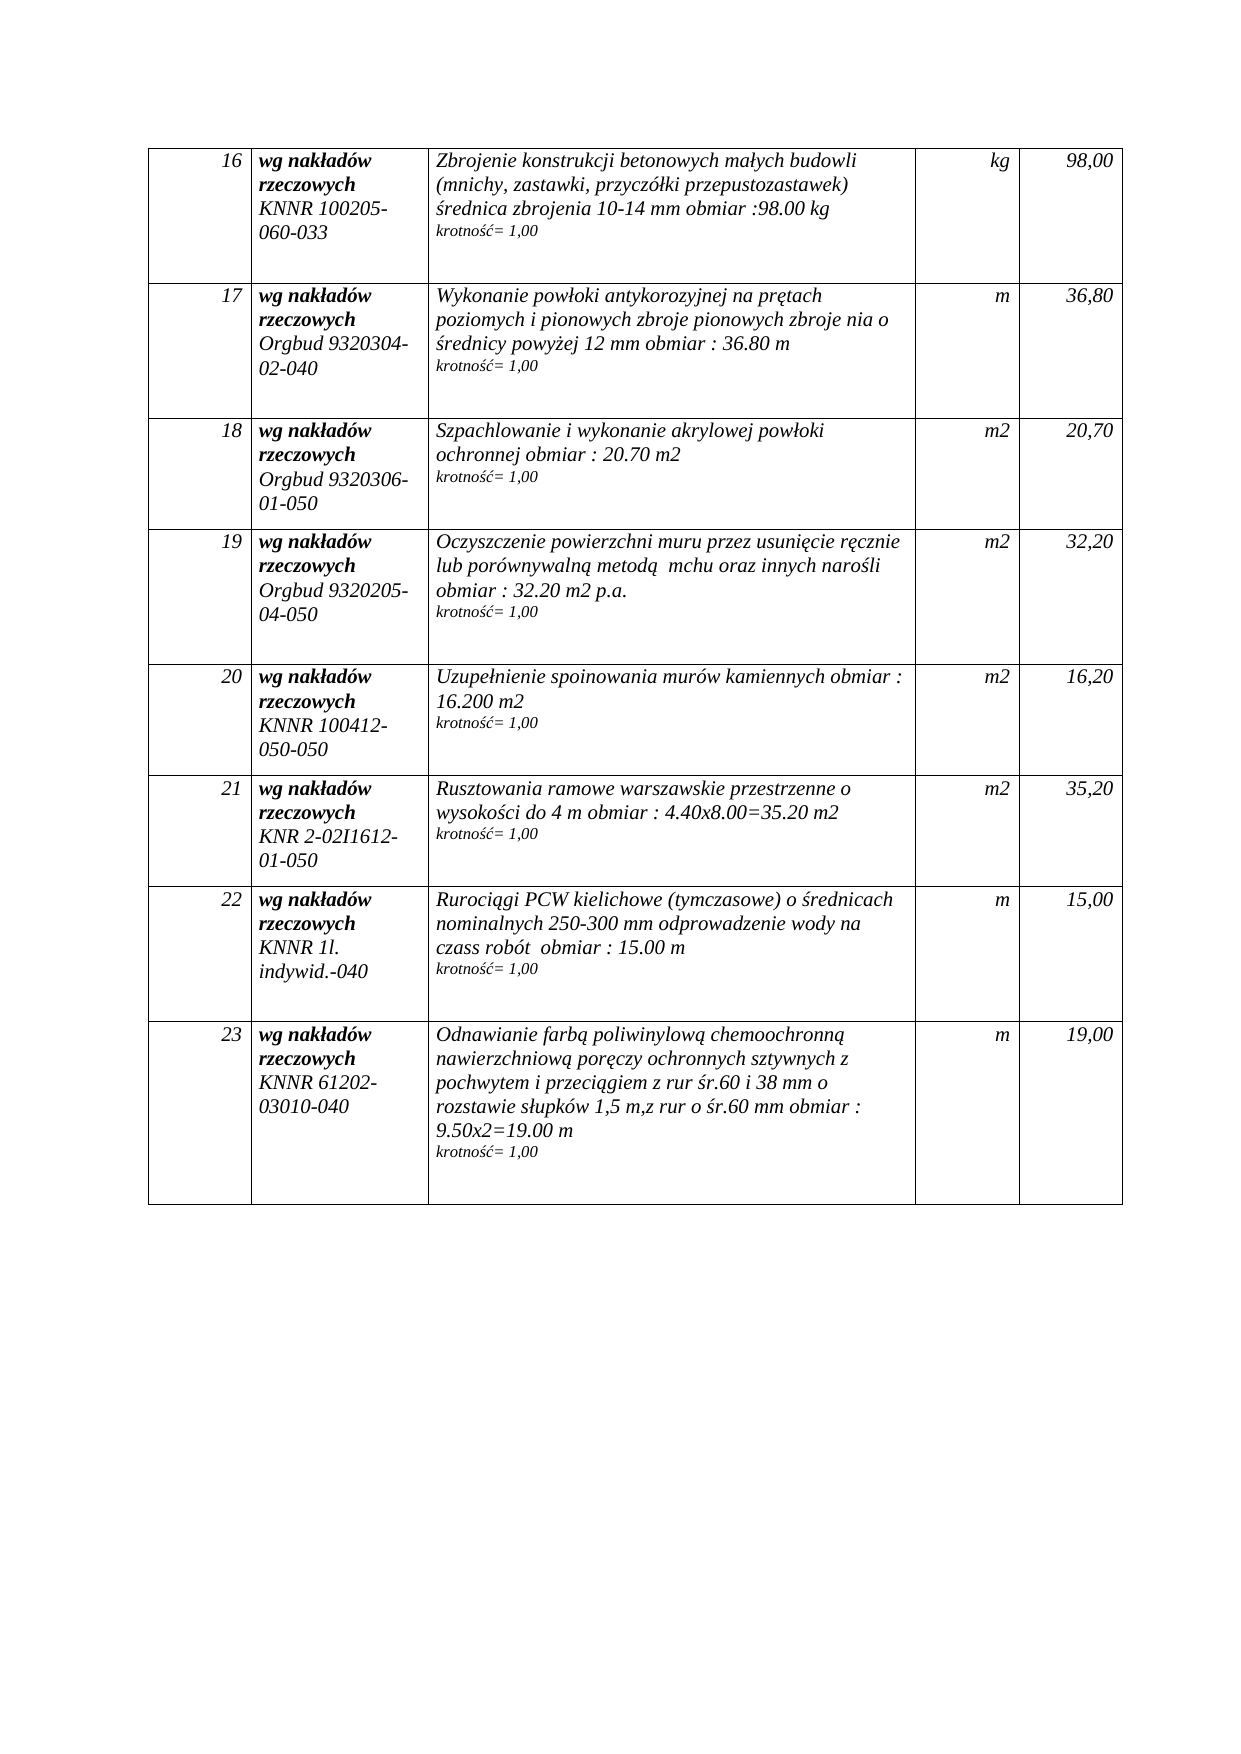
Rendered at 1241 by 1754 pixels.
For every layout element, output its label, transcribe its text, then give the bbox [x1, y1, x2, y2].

table_cell wg nakładów rzeczowych Orgbud 9320306-01-050 [252, 419, 428, 529]
table_cell m2 [916, 419, 1019, 529]
table_cell wg nakładów rzeczowych Orgbud 9320205-04-050 [252, 530, 428, 664]
table_cell Rurociągi PCW kielichowe (tymczasowe) o średnicach nominalnych 250-300 mm odprowadzenie wody na czass robót obmiar : 15.00 m krotność= 1,00 [429, 887, 915, 1021]
table_cell 15,00 [1020, 887, 1122, 1021]
table_cell 19,00 [1020, 1022, 1122, 1204]
table_cell m2 [916, 776, 1019, 886]
table_cell 22 [149, 887, 251, 1021]
table_cell 32,20 [1020, 530, 1122, 664]
table_cell 17 [149, 284, 251, 418]
table_cell Szpachlowanie i wykonanie akrylowej powłoki ochronnej obmiar : 20.70 m2 krotność= 1,00 [429, 419, 915, 529]
table_cell m [916, 1022, 1019, 1204]
table_cell wg nakładów rzeczowych KNNR 100205-060-033 [252, 149, 428, 283]
table_cell wg nakładów rzeczowych KNNR 100412-050-050 [252, 665, 428, 775]
table_cell 21 [149, 776, 251, 886]
table_cell 16,20 [1020, 665, 1122, 775]
table_cell 36,80 [1020, 284, 1122, 418]
table_cell kg [916, 149, 1019, 283]
table_cell Oczyszczenie powierzchni muru przez usunięcie ręcznie lub porównywalną metodą mchu oraz innych narośli obmiar : 32.20 m2 p.a. krotność= 1,00 [429, 530, 915, 664]
table_cell 18 [149, 419, 251, 529]
table_cell Zbrojenie konstrukcji betonowych małych budowli (mnichy, zastawki, przyczółki przepustozastawek) średnica zbrojenia 10-14 mm obmiar :98.00 kg krotność= 1,00 [429, 149, 915, 283]
table_cell wg nakładów rzeczowych KNNR 1l. indywid.-040 [252, 887, 428, 1021]
table_cell Uzupełnienie spoinowania murów kamiennych obmiar : 16.200 m2 krotność= 1,00 [429, 665, 915, 775]
table_cell m2 [916, 665, 1019, 775]
table_cell 16 [149, 149, 251, 283]
table_cell m2 [916, 530, 1019, 664]
table_cell wg nakładów rzeczowych KNR 2-02I1612-01-050 [252, 776, 428, 886]
table_cell m [916, 284, 1019, 418]
table_cell 35,20 [1020, 776, 1122, 886]
table_cell 20,70 [1020, 419, 1122, 529]
table_cell wg nakładów rzeczowych Orgbud 9320304-02-040 [252, 284, 428, 418]
table_cell 19 [149, 530, 251, 664]
table_cell wg nakładów rzeczowych KNNR 61202-03010-040 [252, 1022, 428, 1204]
table_cell Odnawianie farbą poliwinylową chemoochronną nawierzchniową poręczy ochronnych sztywnych z pochwytem i przeciągiem z rur śr.60 i 38 mm o rozstawie słupków 1,5 m,z rur o śr.60 mm obmiar : 9.50x2=19.00 m krotność= 1,00 [429, 1022, 915, 1204]
table_cell 23 [149, 1022, 251, 1204]
table_cell 20 [149, 665, 251, 775]
table_cell Wykonanie powłoki antykorozyjnej na prętach poziomych i pionowych zbroje pionowych zbroje nia o średnicy powyżej 12 mm obmiar : 36.80 m krotność= 1,00 [429, 284, 915, 418]
table_cell 98,00 [1020, 149, 1122, 283]
table_cell Rusztowania ramowe warszawskie przestrzenne o wysokości do 4 m obmiar : 4.40x8.00=35.20 m2 krotność= 1,00 [429, 776, 915, 886]
table_cell m [916, 887, 1019, 1021]
